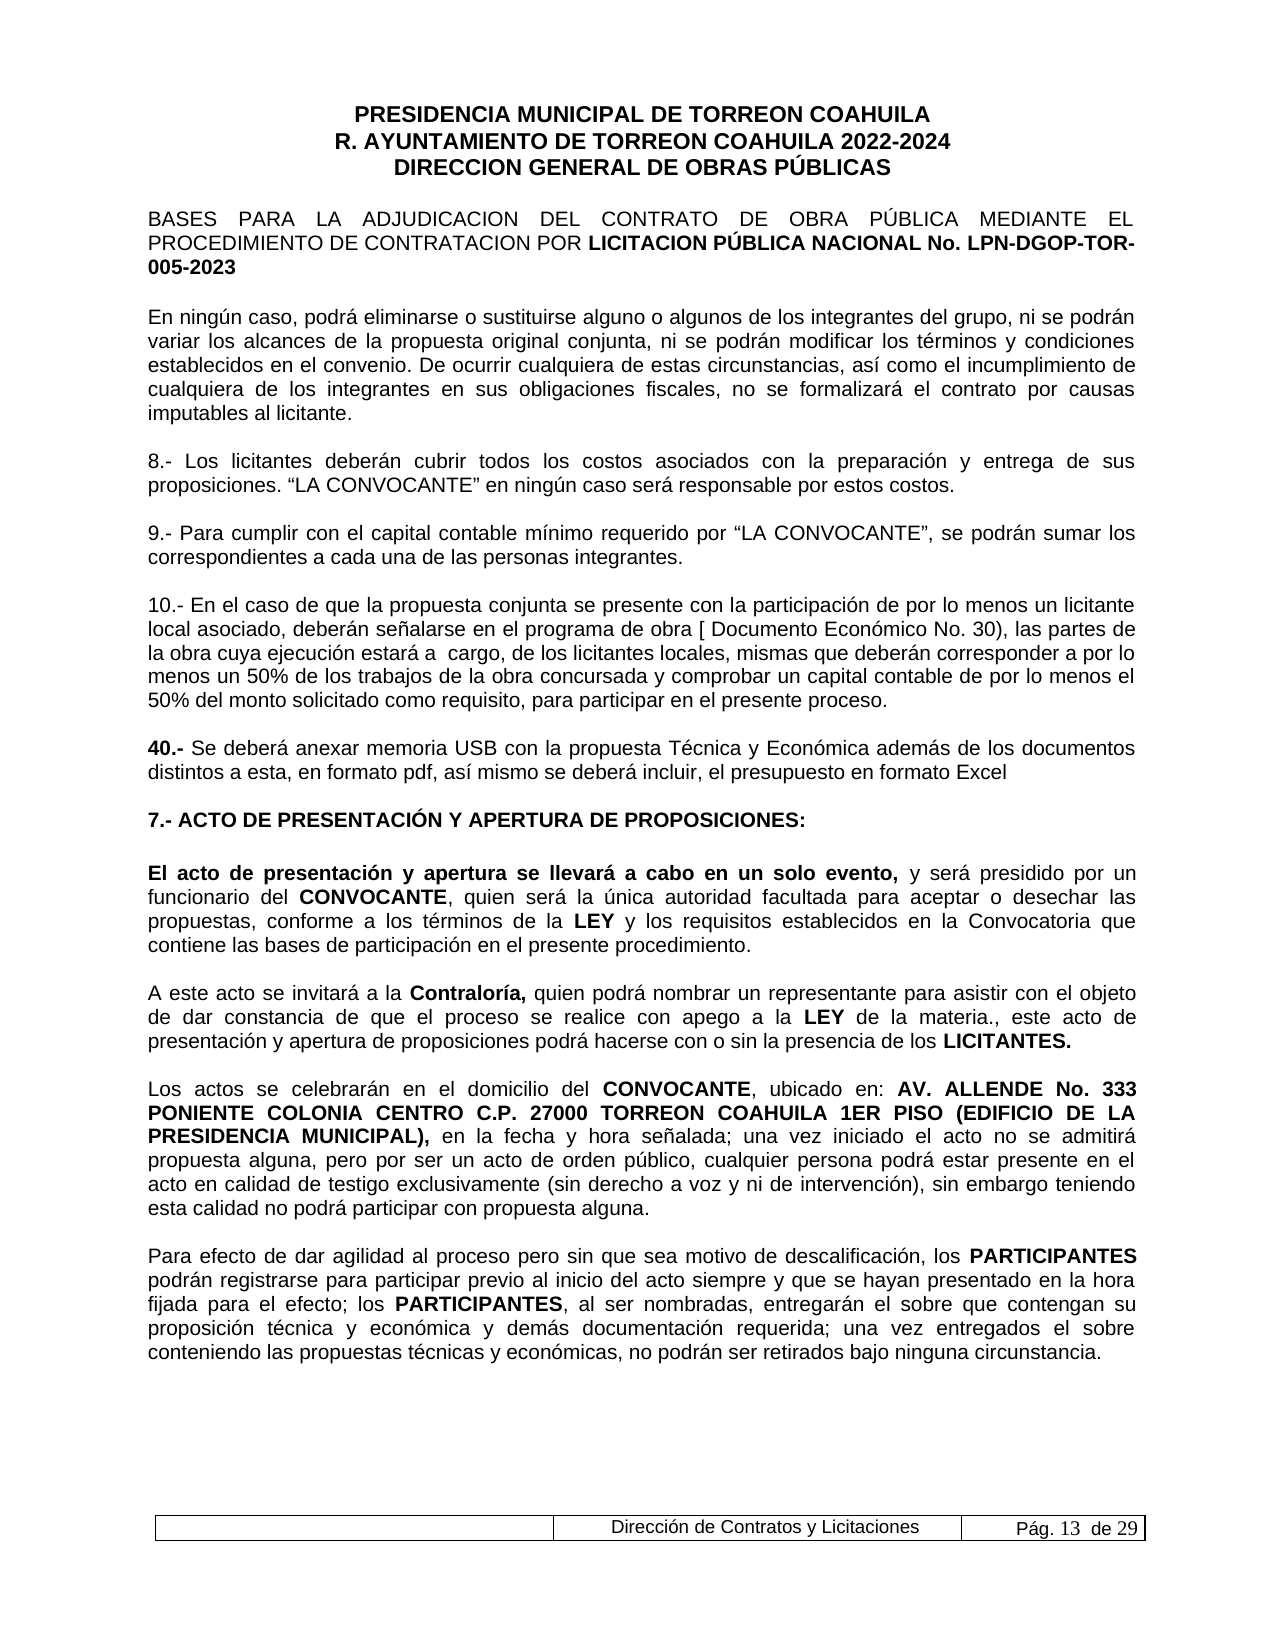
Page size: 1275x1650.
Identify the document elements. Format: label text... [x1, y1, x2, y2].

text 10.- En el caso de que la propuesta conjunta se presente con la participación de por lo menos un licitante local asociado, deberán señalarse en el programa de obra [ Documento Económico No. 30), las partes de la obra cuya ejecución estará a cargo, de los licitantes locales, mismas que deberán corresponder a por lo menos un 50% de los trabajos de la obra concursada y comprobar un capital contable de por lo menos el 50% del monto solicitado como requisito, para participar en el presente proceso. [148, 592, 1137, 712]
text Los actos se celebrarán en el domicilio del CONVOCANTE, ubicado en: AV. ALLENDE No. 333 PONIENTE COLONIA CENTRO C.P. 27000 TORREON COAHUILA 1ER PISO (EDIFICIO DE LA PRESIDENCIA MUNICIPAL), en la fecha y hora señalada; una vez iniciado el acto no se admitirá propuesta alguna, pero por ser un acto de orden público, cualquier persona podrá estar presente en el acto en calidad de testigo exclusivamente (sin derecho a voz y ni de intervención), sin embargo teniendo esta calidad no podrá participar con propuesta alguna. [148, 1076, 1137, 1220]
text El acto de presentación y apertura se llevará a cabo en un solo evento, y será presidido por un funcionario del CONVOCANTE, quien será la única autoridad facultada para aceptar o desechar las propuestas, conforme a los términos de la LEY y los requisitos establecidos en la Convocatoria que contiene las bases de participación en el presente procedimiento. [148, 861, 1137, 957]
text 8.- Los licitantes deberán cubrir todos los costos asociados con la preparación y entrega de sus proposiciones. “LA CONVOCANTE” en ningún caso será responsable por estos costos. [148, 449, 1137, 497]
text 7.- ACTO DE PRESENTACIÓN Y APERTURA DE PROPOSICIONES: [148, 808, 1137, 832]
text Para efecto de dar agilidad al proceso pero sin que sea motivo de descalificación, los PARTICIPANTES podrán registrarse para participar previo al inicio del acto siempre y que se hayan presentado en la hora fijada para el efecto; los PARTICIPANTES, al ser nombradas, entregarán el sobre que contengan su proposición técnica y económica y demás documentación requerida; una vez entregados el sobre conteniendo las propuestas técnicas y económicas, no podrán ser retirados bajo ninguna circunstancia. [148, 1244, 1137, 1364]
text En ningún caso, podrá eliminarse o sustituirse alguno o algunos de los integrantes del grupo, ni se podrán variar los alcances de la propuesta original conjunta, ni se podrán modificar los términos y condiciones establecidos en el convenio. De ocurrir cualquiera de estas circunstancias, así como el incumplimiento de cualquiera de los integrantes en sus obligaciones fiscales, no se formalizará el contrato por causas imputables al licitante. [148, 305, 1137, 425]
text 9.- Para cumplir con el capital contable mínimo requerido por “LA CONVOCANTE”, se podrán sumar los correspondientes a cada una de las personas integrantes. [148, 521, 1137, 568]
text 40.- Se deberá anexar memoria USB con la propuesta Técnica y Económica además de los documentos distintos a esta, en formato pdf, así mismo se deberá incluir, el presupuesto en formato Excel [148, 736, 1137, 784]
text A este acto se invitará a la Contraloría, quien podrá nombrar un representante para asistir con el objeto de dar constancia de que el proceso se realice con apego a la LEY de la materia., este acto de presentación y apertura de proposiciones podrá hacerse con o sin la presencia de los LICITANTES. [148, 981, 1137, 1052]
